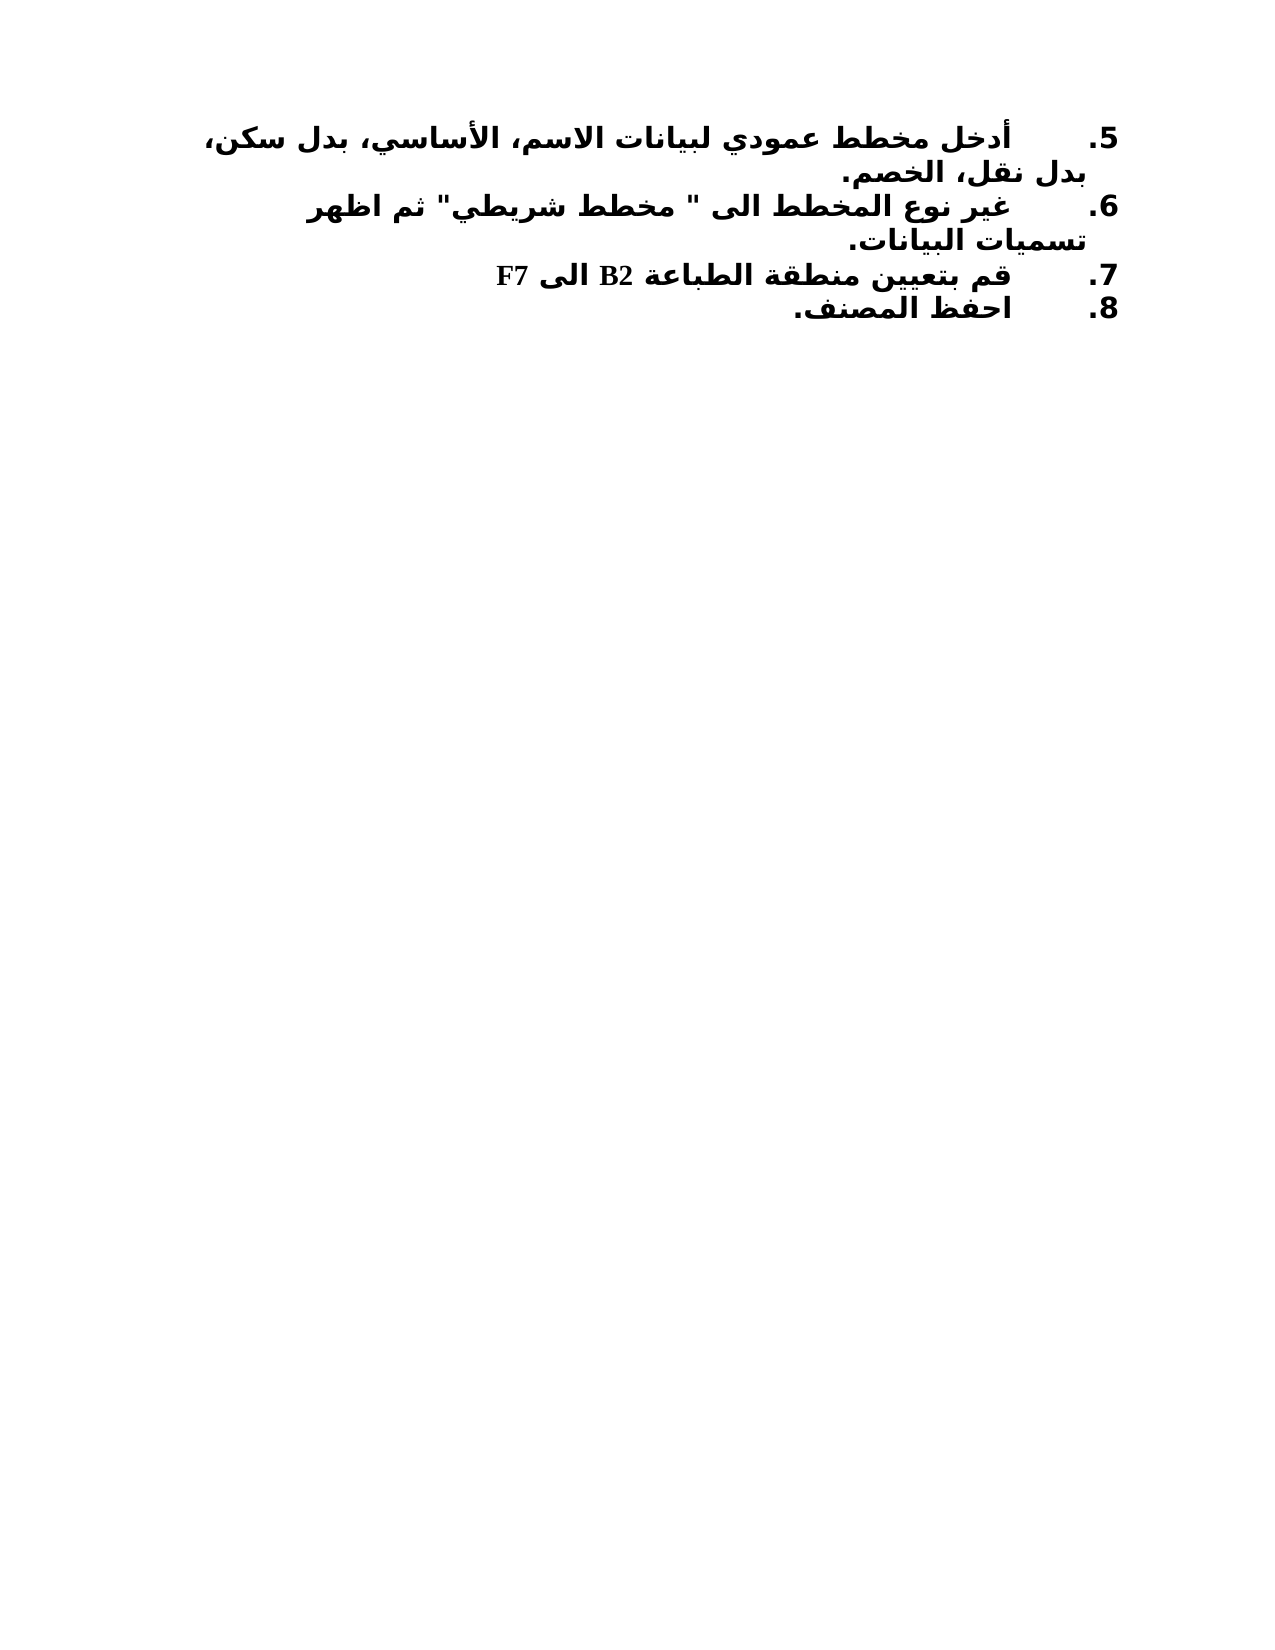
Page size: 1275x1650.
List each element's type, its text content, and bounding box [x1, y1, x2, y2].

list احفظ المصنف. [187, 292, 1087, 326]
list غير نوع المخطط الى " مخطط شريطي" ثم اظهر تسميات البيانات. [187, 190, 1087, 258]
list قم بتعيين منطقة الطباعة B2 الى F7 [187, 258, 1087, 292]
list أدخل مخطط عمودي لبيانات الاسم، الأساسي، بدل سكن، بدل نقل، الخصم. [187, 122, 1087, 190]
